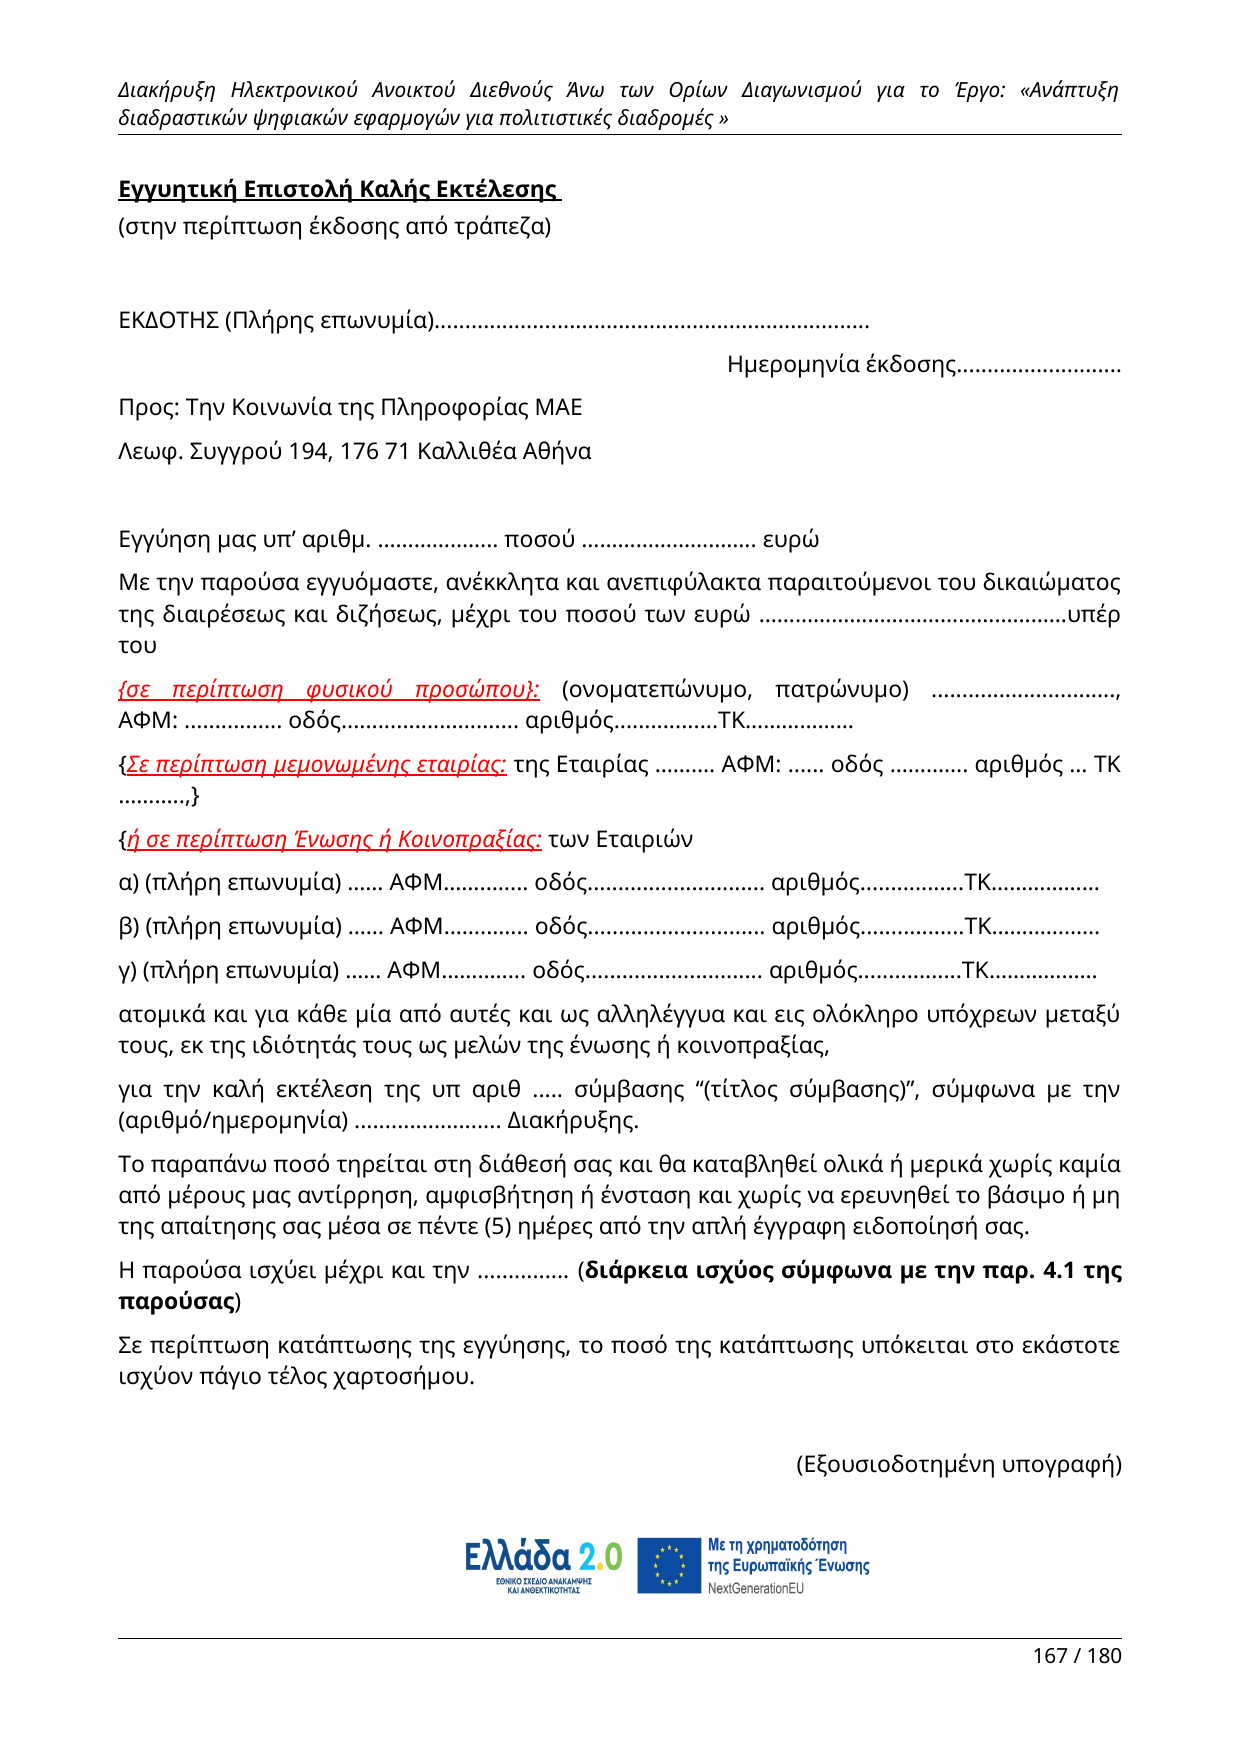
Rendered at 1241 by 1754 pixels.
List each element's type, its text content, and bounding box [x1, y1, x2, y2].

text {σε περίπτωση φυσικού προσώπου}: (ονοματεπώνυμο, πατρώνυμο) .............................., ΑΦΜ: ................ οδός............................. αριθμός.................ΤΚ……………… [118, 672, 1122, 735]
text Εγγύηση μας υπ’ αριθμ. ……………….. ποσού ………………….……. ευρώ [118, 522, 1122, 554]
text Λεωφ. Συγγρού 194, 176 71 Καλλιθέα Αθήνα [118, 435, 1122, 466]
text (Εξουσιοδοτημένη υπογραφή) [118, 1447, 1122, 1479]
text Το παραπάνω ποσό τηρείται στη διάθεσή σας και θα καταβληθεί ολικά ή μερικά χωρίς καμία από μέρους μας αντίρρηση, αμφισβήτηση ή ένσταση και χωρίς να ερευνηθεί το βάσιμο ή μη της απαίτησης σας μέσα σε πέντε (5) ημέρες από την απλή έγγραφη ειδοποίησή σας. [118, 1147, 1122, 1241]
text ατομικά και για κάθε μία από αυτές και ως αλληλέγγυα και εις ολόκληρο υπόχρεων μεταξύ τους, εκ της ιδιότητάς τους ως μελών της ένωσης ή κοινοπραξίας, [118, 997, 1122, 1060]
text Με την παρούσα εγγυόμαστε, ανέκκλητα και ανεπιφύλακτα παραιτούμενοι του δικαιώματος της διαιρέσεως και διζήσεως, μέχρι του ποσού των ευρώ ……………………………………………υπέρ του [118, 566, 1122, 660]
text για την καλή εκτέλεση της υπ αριθ ..... σύμβασης “(τίτλος σύμβασης)”, σύμφωνα με την (αριθμό/ημερομηνία) ........................ Διακήρυξης. [118, 1072, 1122, 1135]
text ΕΚΔΟΤΗΣ (Πλήρης επωνυμία)....................................................................... [118, 304, 1122, 335]
text (στην περίπτωση έκδοσης από τράπεζα) [118, 210, 1122, 241]
text β) (πλήρη επωνυμία) …… ΑΦΜ…….….... οδός............................. αριθμός.................ΤΚ……………… [118, 910, 1122, 941]
text Η παρούσα ισχύει μέχρι και την ............... (διάρκεια ισχύος σύμφωνα με την παρ. 4.1 της παρούσας) [118, 1254, 1122, 1316]
text Ημερομηνία έκδοσης........................... [118, 347, 1122, 379]
text Σε περίπτωση κατάπτωσης της εγγύησης, το ποσό της κατάπτωσης υπόκειται στο εκάστοτε ισχύον πάγιο τέλος χαρτοσήμου. [118, 1329, 1122, 1391]
text Προς: Την Κοινωνία της Πληροφορίας ΜΑΕ [118, 391, 1122, 422]
text {Σε περίπτωση μεμονωμένης εταιρίας: της Εταιρίας ………. ΑΦΜ: ...... οδός …………. αριθμός … ΤΚ ………..,} [118, 747, 1122, 810]
picture [457, 1517, 885, 1614]
text γ) (πλήρη επωνυμία) …… ΑΦΜ…….….... οδός............................. αριθμός.................ΤΚ……………… [118, 954, 1122, 985]
text {ή σε περίπτωση Ένωσης ή Κοινοπραξίας: των Εταιριών [118, 822, 1122, 854]
text α) (πλήρη επωνυμία) …… ΑΦΜ…….….... οδός............................. αριθμός.................ΤΚ……………… [118, 866, 1122, 897]
subtitle Εγγυητική Επιστολή Καλής Εκτέλεσης [118, 172, 1122, 204]
